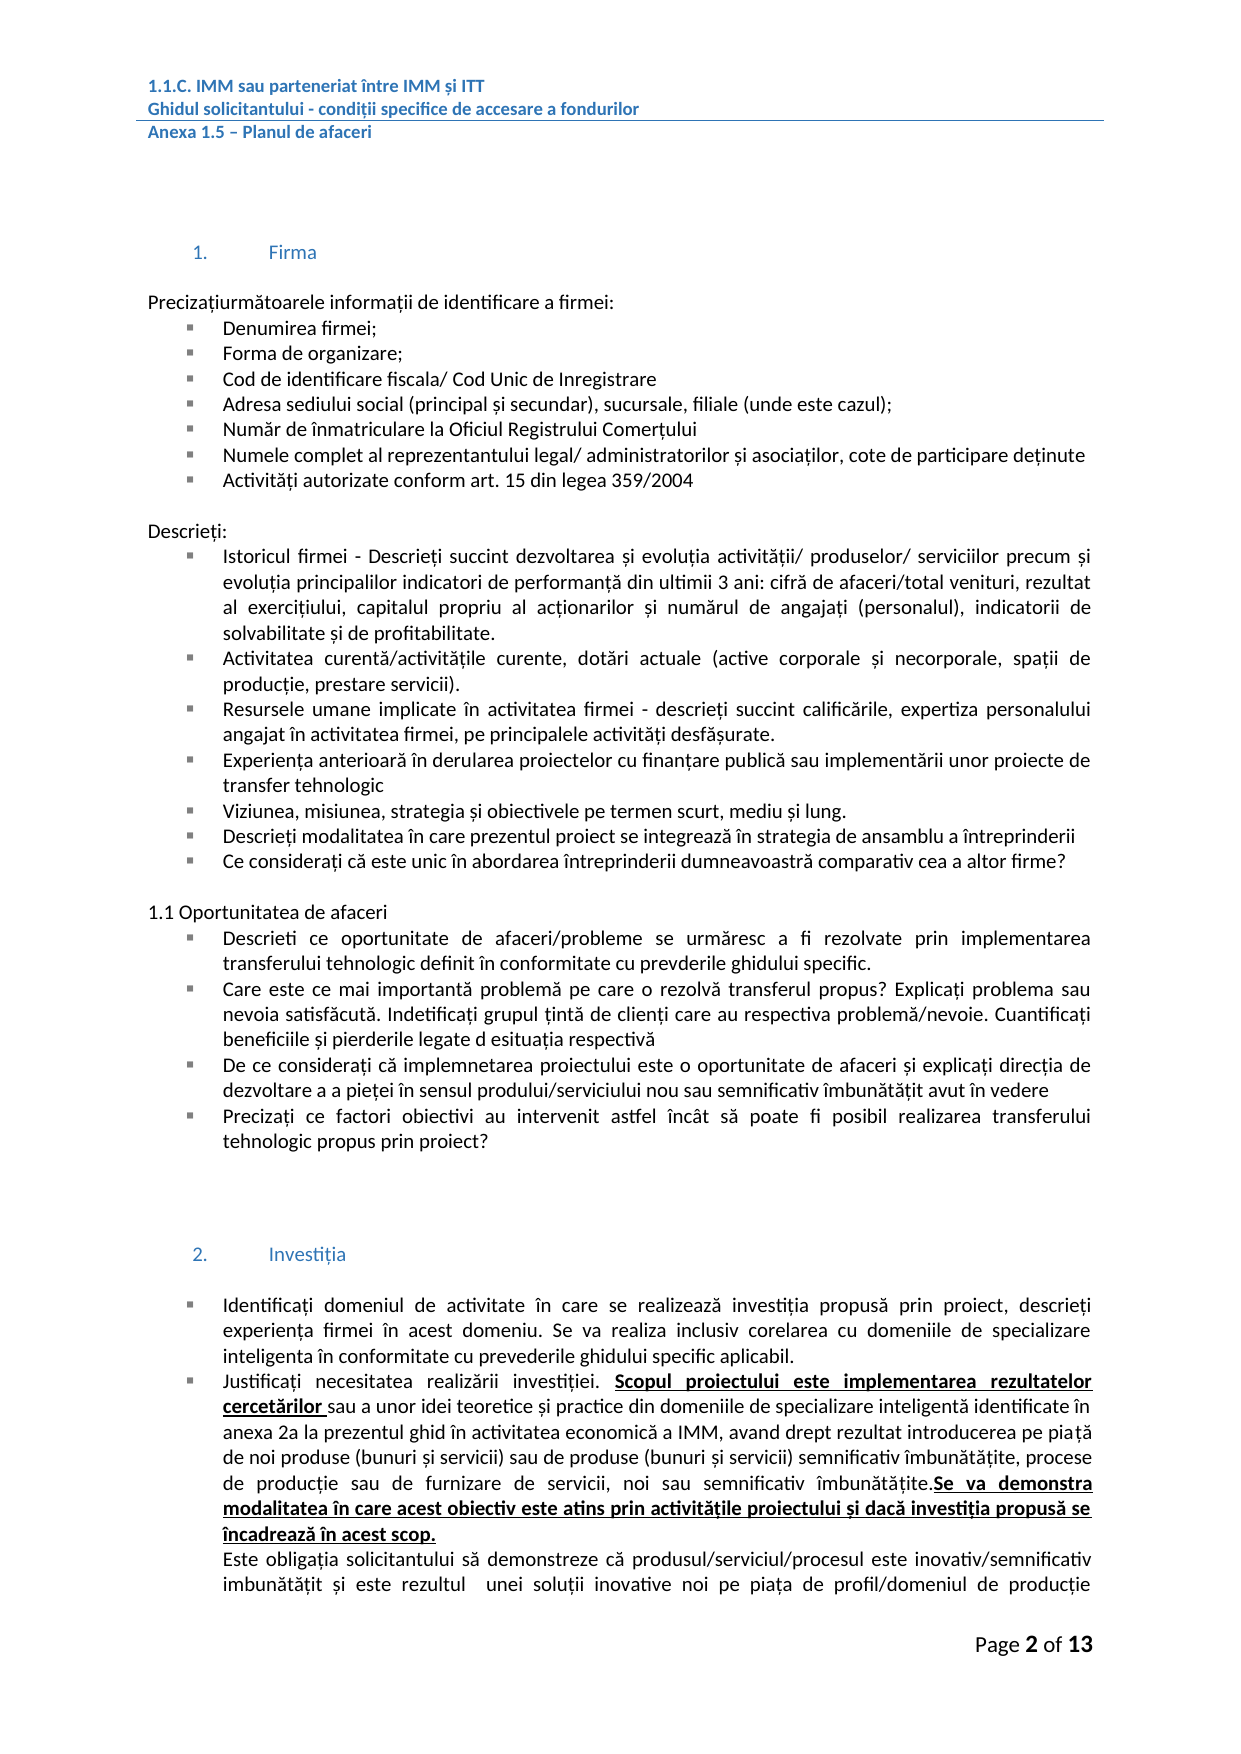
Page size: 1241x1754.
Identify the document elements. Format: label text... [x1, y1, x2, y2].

list Denumirea firmei; [185, 315, 1093, 340]
list Ce considerați că este unic în abordarea întreprinderii dumneavoastră comparativ cea a altor firme? [185, 849, 1093, 874]
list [223, 1546, 1093, 1597]
list Cod de identificare fiscala/ Cod Unic de Inregistrare [185, 366, 1093, 391]
list Numele complet al reprezentantului legal/ administratorilor și asociaților, cote de participare deținute [185, 442, 1093, 467]
list Identificați domeniul de activitate în care se realizează investiția propusă prin proiect, descrieți experiența firmei în acest domeniu. Se va realiza inclusiv corelarea cu domeniile de specializare inteligenta în conformitate cu prevederile ghidului specific aplicabil. [185, 1292, 1093, 1368]
text Descrieți: [148, 518, 1093, 544]
subtitle Investiția [192, 1242, 1093, 1267]
text 1.1 Oportunitatea de afaceri [148, 899, 1093, 925]
list Activități autorizate conform art. 15 din legea 359/2004 [185, 467, 1093, 493]
list Istoricul firmei - Descrieți succint dezvoltarea și evoluția activității/ produselor/ serviciilor precum și evoluția principalilor indicatori de performanță din ultimii 3 ani: cifră de afaceri/total venituri, rezultat al exercițiului, capitalul propriu al acționarilor și numărul de angajați (personalul), indicatorii de solvabilitate și de profitabilitate. [185, 544, 1093, 645]
list Descrieți modalitatea în care prezentul proiect se integrează în strategia de ansamblu a întreprinderii [185, 823, 1093, 849]
list Care este ce mai importantă problemă pe care o rezolvă transferul propus? Explicați problema sau nevoia satisfăcută. Indetificați grupul țintă de clienți care au respectiva problemă/nevoie. Cuantificați beneficiile și pierderile legate d esituația respectivă [185, 976, 1093, 1052]
list Viziunea, misiunea, strategia și obiectivele pe termen scurt, mediu și lung. [185, 798, 1093, 823]
list Activitatea curentă/activitățile curente, dotări actuale (active corporale și necorporale, spații de producție, prestare servicii). [185, 645, 1093, 696]
list Experiența anterioară în derularea proiectelor cu finanțare publică sau implementării unor proiecte de transfer tehnologic [185, 747, 1093, 798]
list Descrieti ce oportunitate de afaceri/probleme se urmăresc a fi rezolvate prin implementarea transferului tehnologic definit în conformitate cu prevderile ghidului specific. [185, 925, 1093, 976]
text Precizațiurmătoarele informații de identificare a firmei: [148, 289, 1093, 315]
list De ce considerați că implemnetarea proiectului este o oportunitate de afaceri și explicați direcția de dezvoltare a a pieței în sensul prodului/serviciului nou sau semnificativ îmbunătățit avut în vedere [185, 1052, 1093, 1103]
list Forma de organizare; [185, 340, 1093, 366]
list Resursele umane implicate în activitatea firmei - descrieți succint calificările, expertiza personalului angajat în activitatea firmei, pe principalele activități desfășurate. [185, 696, 1093, 747]
list Justificați necesitatea realizării investiției. Scopul proiectului este implementarea rezultatelor cercetărilor sau a unor idei teoretice și practice din domeniile de specializare inteligentă identificate în anexa 2a la prezentul ghid în activitatea economică a IMM, avand drept rezultat introducerea pe piaţă de noi produse (bunuri şi servicii) sau de produse (bunuri şi servicii) semnificativ îmbunătăţite, procese de producţie sau de furnizare de servicii, noi sau semnificativ îmbunătăţite.Se va demonstra modalitatea în care acest obiectiv este atins prin activitățile proiectului și dacă investiția propusă se încadrează în acest scop. [185, 1368, 1093, 1546]
list Număr de înmatriculare la Oficiul Registrului Comerțului [185, 417, 1093, 442]
list Precizați ce factori obiectivi au intervenit astfel încât să poate fi posibil realizarea transferului tehnologic propus prin proiect? [185, 1103, 1093, 1154]
subtitle Firma [192, 239, 1093, 264]
list Adresa sediului social (principal și secundar), sucursale, filiale (unde este cazul); [185, 391, 1093, 417]
